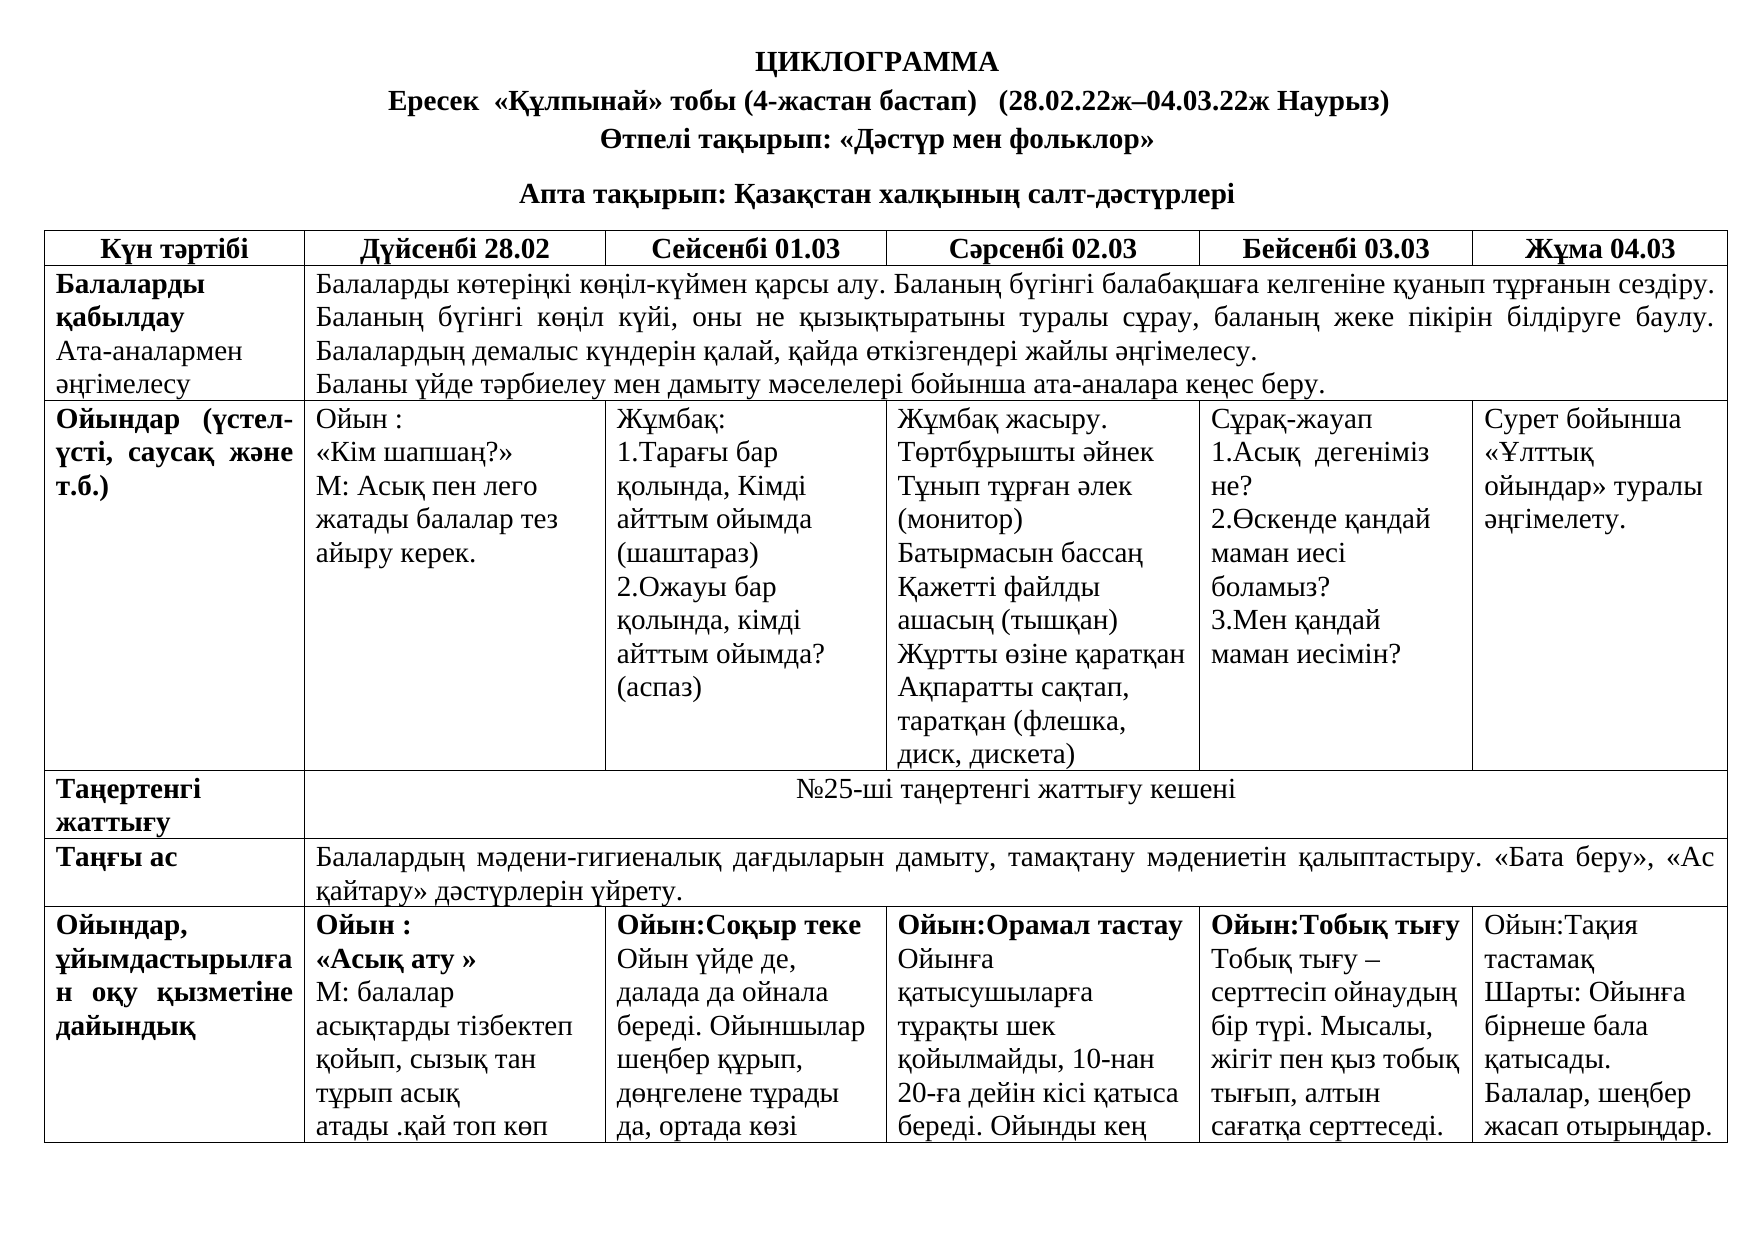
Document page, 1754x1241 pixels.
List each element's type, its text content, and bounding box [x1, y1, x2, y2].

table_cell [305, 907, 605, 1142]
table_cell Жұмбақ: 1.Тарағы бар қолында, Кімді айттым ойымда (шаштараз) 2.Ожауы бар қолында, кімді айттым ойымда? (аспаз) [606, 401, 886, 770]
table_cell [887, 907, 1199, 1142]
table_cell №25-ші таңертенгі жаттығу кешені [305, 771, 1727, 838]
text Апта тақырып: Қазақстан халқының салт-дәстүрлері [118, 176, 1636, 209]
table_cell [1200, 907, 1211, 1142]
table_cell Ойын : «Кім шапшаң?» М: Асық пен лего жатады балалар тез айыру керек. [305, 401, 605, 770]
table_header Бейсенбі 03.03 [1200, 231, 1472, 265]
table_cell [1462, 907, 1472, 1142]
text Ересек «Құлпынай» тобы (4-жастан бастап) (28.02.22ж–04.03.22ж Наурыз) [118, 83, 1636, 116]
table_header Сәрсенбі 02.03 [887, 231, 1199, 265]
table_cell Жұмбақ жасыру. Төртбұрышты әйнек Тұнып тұрған әлек (монитор) Батырмасын бассаң Қажетті файлды ашасың (тышқан) Жұртты өзіне қаратқан Ақпаратты сақтап, таратқан (флешка, диск, дискета) [887, 401, 1199, 770]
table_header Жұма 04.03 [1473, 231, 1727, 265]
table_header Сейсенбі 01.03 [606, 231, 886, 265]
table_cell Ойындар (үстел-үсті, саусақ және т.б.) [45, 401, 304, 770]
table_cell Балаларды қабылдау Ата-аналармен әңгімелесу [45, 266, 304, 400]
text Өтпелі тақырып: «Дәстүр мен фольклор» [118, 121, 1636, 155]
table_cell Таңертенгі жаттығу [45, 771, 304, 838]
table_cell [606, 907, 886, 1142]
table_cell Балаларды көтеріңкі көңіл-күймен қарсы алу. Баланың бүгінгі балабақшаға келгеніне қуанып тұрғанын сездіру. Баланың бүгінгі көңіл күйі, оны не қызықтыратыны туралы сұрау, баланың жеке пікірін білдіруге баулу. Балалардың демалыс күндерін қалай, қайда өткізгендері жайлы әңгімелесу. Баланы үйде тәрбиелеу мен дамыту мәселелері бойынша ата-аналара кеңес беру. [305, 266, 1727, 400]
table_cell Таңғы ас [45, 839, 304, 906]
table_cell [45, 907, 304, 1142]
table_header Күн тәртібі [45, 231, 304, 265]
table_header Дүйсенбі 28.02 [305, 231, 605, 265]
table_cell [1473, 907, 1727, 1142]
table_cell Балалардың мәдени-гигиеналық дағдыларын дамыту, тамақтану мәдениетін қалыптастыру. «Бата беру», «Ас қайтару» дәстүрлерін үйрету. [305, 839, 1727, 906]
table_cell Сұрақ-жауап 1.Асық дегеніміз не? 2.Өскенде қандай маман иесі боламыз? 3.Мен қандай маман иесімін? [1200, 401, 1472, 770]
table_cell Сурет бойынша «Ұлттық ойындар» туралы әңгімелету. [1473, 401, 1727, 770]
text ЦИКЛОГРАММА [118, 44, 1636, 78]
